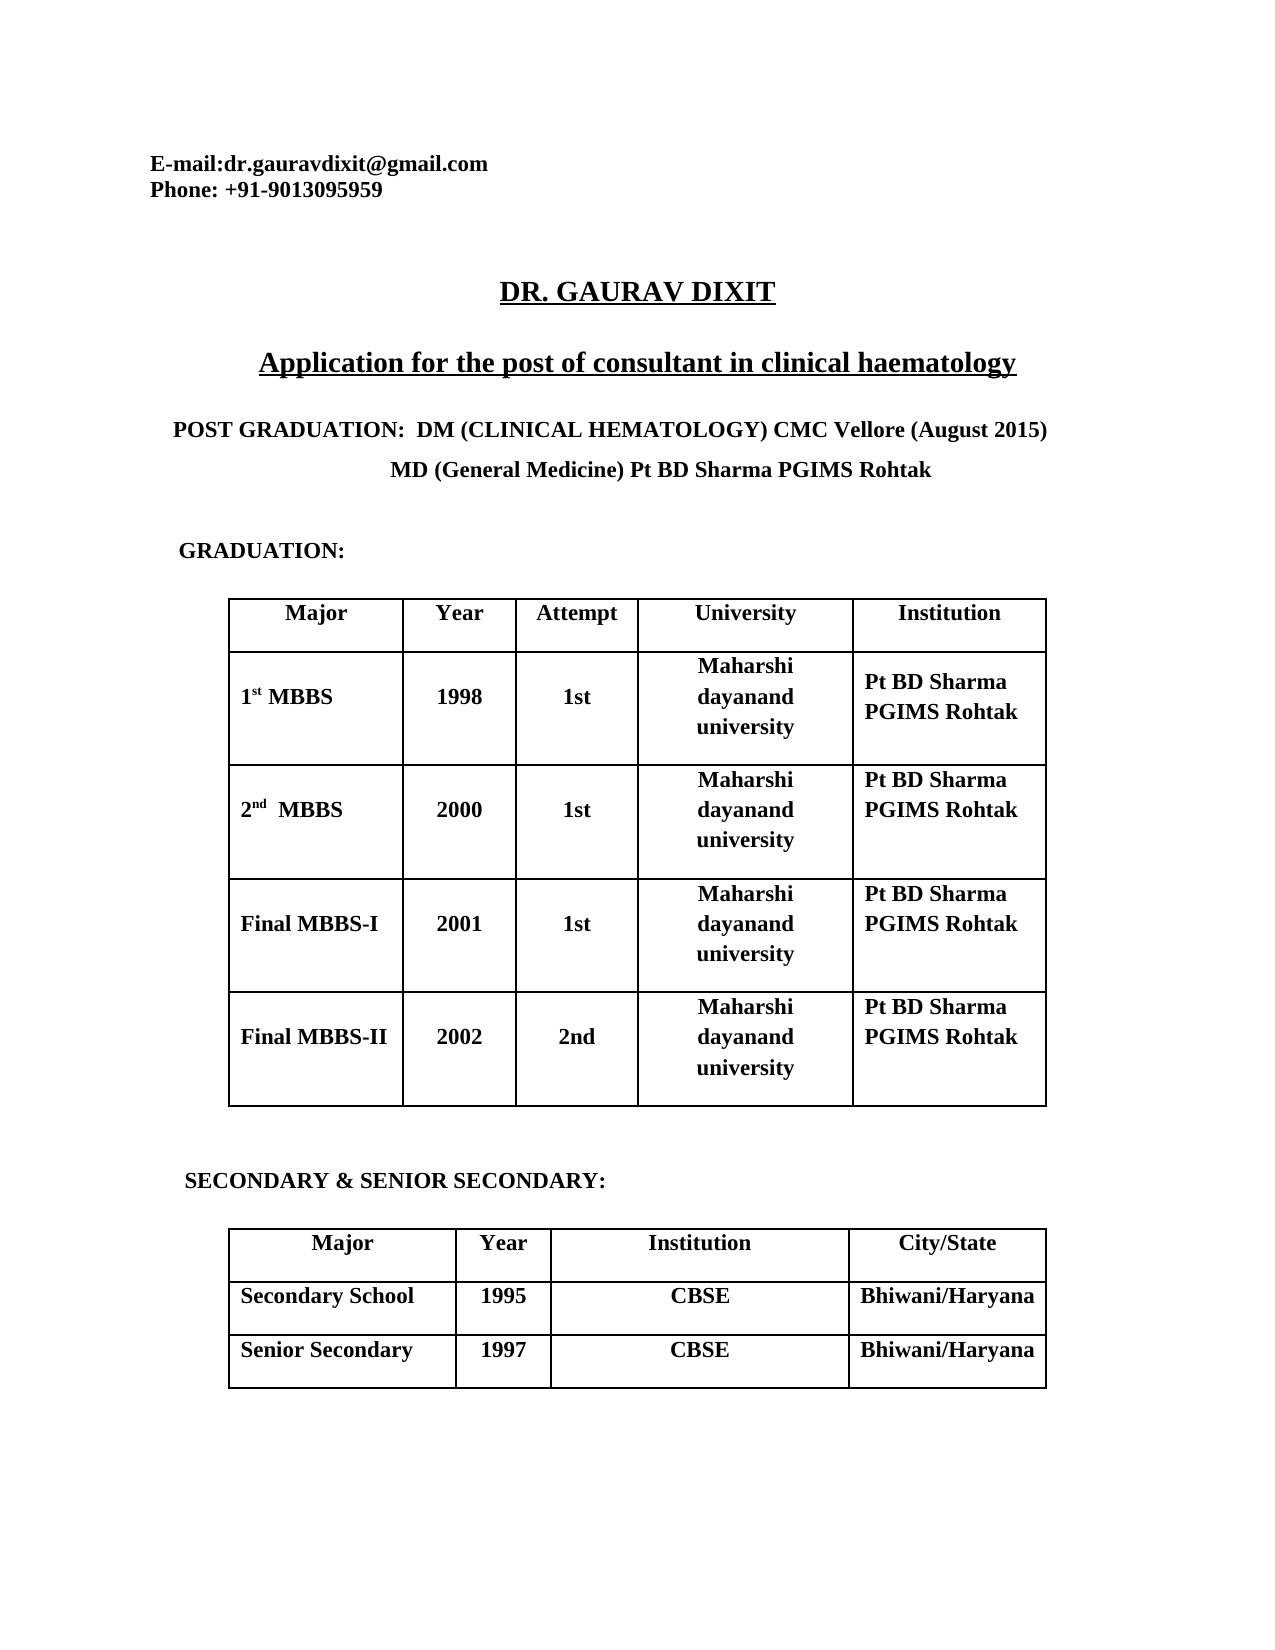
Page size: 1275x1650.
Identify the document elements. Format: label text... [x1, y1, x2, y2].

table_cell Final MBBS-II [230, 993, 402, 1105]
table_header Institution [854, 600, 1045, 651]
table_cell Senior Secondary [230, 1336, 455, 1387]
table_cell Pt BD Sharma PGIMS Rohtak [854, 993, 1045, 1105]
table_cell Maharshi dayanand university [639, 653, 852, 764]
table_cell 2002 [404, 993, 515, 1105]
text SECONDARY & SENIOR SECONDARY: [150, 1167, 1125, 1193]
table_cell CBSE [552, 1283, 848, 1334]
table_cell Maharshi dayanand university [639, 766, 852, 878]
text E-mail:dr.gauravdixit@gmail.com [150, 150, 1125, 176]
table_header City/State [850, 1230, 1045, 1281]
table_cell Pt BD Sharma PGIMS Rohtak [854, 766, 1045, 878]
table_cell 2001 [404, 880, 515, 991]
table_cell Bhiwani/Haryana [850, 1336, 1045, 1387]
table_cell 1st [517, 766, 637, 878]
table_cell Pt BD Sharma PGIMS Rohtak [854, 653, 1045, 764]
table_cell 1998 [404, 653, 515, 764]
table_cell 2nd MBBS [230, 766, 402, 878]
table_cell 1st [517, 880, 637, 991]
table_cell 1997 [457, 1336, 550, 1387]
table_cell CBSE [552, 1336, 848, 1387]
table_header University [639, 600, 852, 651]
table_cell Maharshi dayanand university [639, 993, 852, 1105]
table_header Year [404, 600, 515, 651]
text POST GRADUATION: DM (CLINICAL HEMATOLOGY) CMC Vellore (August 2015) [150, 416, 1125, 442]
table_cell 1995 [457, 1283, 550, 1334]
table_cell Pt BD Sharma PGIMS Rohtak [854, 880, 1045, 991]
table_cell Bhiwani/Haryana [850, 1283, 1045, 1334]
table_header Institution [552, 1230, 848, 1281]
table_cell Maharshi dayanand university [639, 880, 852, 991]
text DR. GAURAV DIXIT [150, 274, 1125, 307]
table_cell 2nd [517, 993, 637, 1105]
table_header Attempt [517, 600, 637, 651]
table_cell Secondary School [230, 1283, 455, 1334]
table_cell 1st MBBS [230, 653, 402, 764]
table_header Major [230, 600, 402, 651]
table_header Major [230, 1230, 455, 1281]
text Application for the post of consultant in clinical haematology [150, 345, 1125, 378]
table_header Year [457, 1230, 550, 1281]
table_cell 1st [517, 653, 637, 764]
table_cell 2000 [404, 766, 515, 878]
table_cell Final MBBS-I [230, 880, 402, 991]
text GRADUATION: [150, 537, 1125, 563]
text MD (General Medicine) Pt BD Sharma PGIMS Rohtak [150, 456, 1125, 482]
text Phone: +91-9013095959 [150, 176, 1125, 203]
